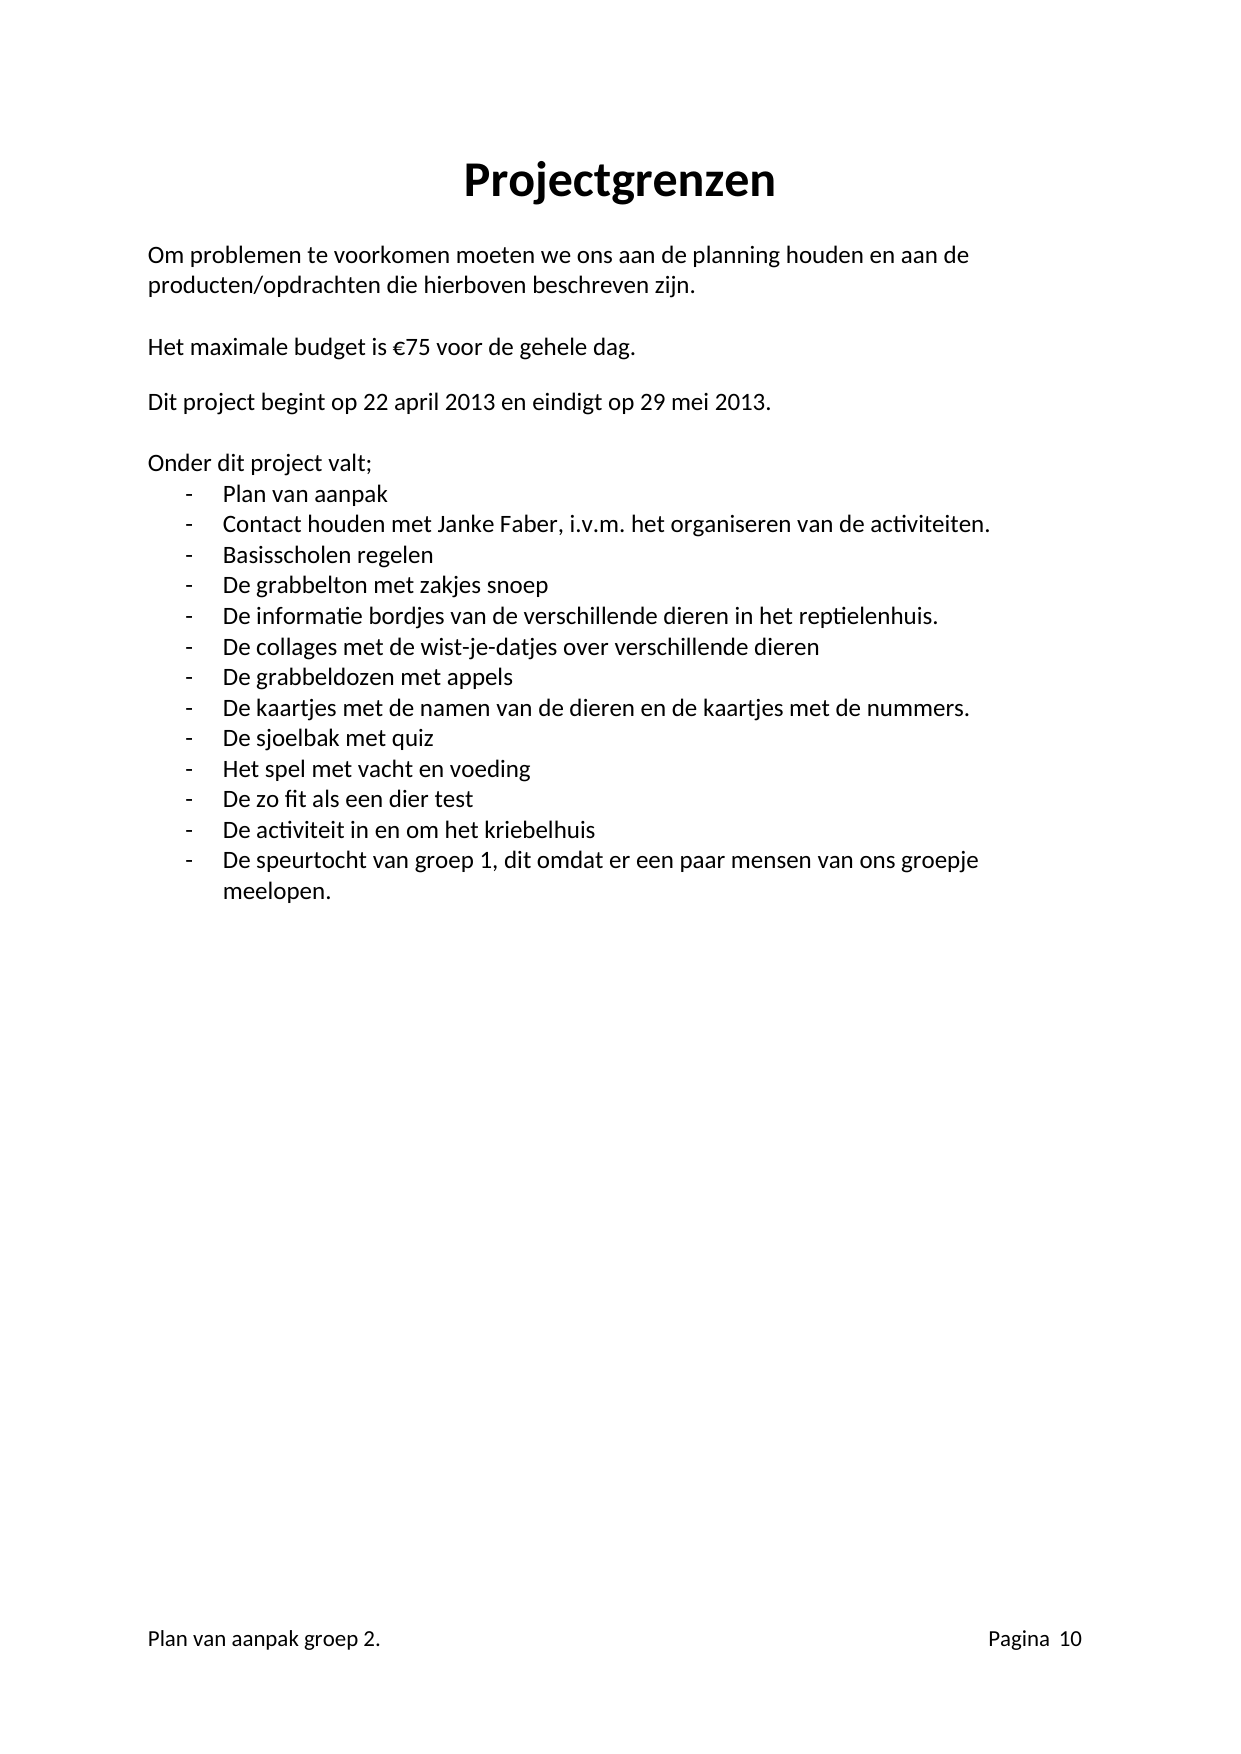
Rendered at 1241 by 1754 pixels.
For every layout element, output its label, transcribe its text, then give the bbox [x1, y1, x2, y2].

text Het maximale budget is €75 voor de gehele dag. [148, 331, 1093, 361]
list Contact houden met Janke Faber, i.v.m. het organiseren van de activiteiten. [185, 509, 1093, 539]
list Plan van aanpak [185, 478, 1093, 509]
list Het spel met vacht en voeding [185, 753, 1093, 783]
list De collages met de wist-je-datjes over verschillende dieren [185, 631, 1093, 661]
list Basisscholen regelen [185, 539, 1093, 570]
text Om problemen te voorkomen moeten we ons aan de planning houden en aan de producten/opdrachten die hierboven beschreven zijn. [148, 239, 1093, 300]
list De speurtocht van groep 1, dit omdat er een paar mensen van ons groepje meelopen. [185, 844, 1093, 905]
list De grabbelton met zakjes snoep [185, 570, 1093, 600]
list De informatie bordjes van de verschillende dieren in het reptielenhuis. [185, 600, 1093, 631]
text Dit project begint op 22 april 2013 en eindigt op 29 mei 2013. [148, 387, 1093, 417]
list De sjoelbak met quiz [185, 722, 1093, 753]
list De kaartjes met de namen van de dieren en de kaartjes met de nummers. [185, 692, 1093, 722]
subtitle Projectgrenzen [148, 148, 1093, 209]
list De zo fit als een dier test [185, 783, 1093, 814]
list De grabbeldozen met appels [185, 661, 1093, 692]
text Onder dit project valt; [148, 448, 1093, 478]
list De activiteit in en om het kriebelhuis [185, 814, 1093, 844]
